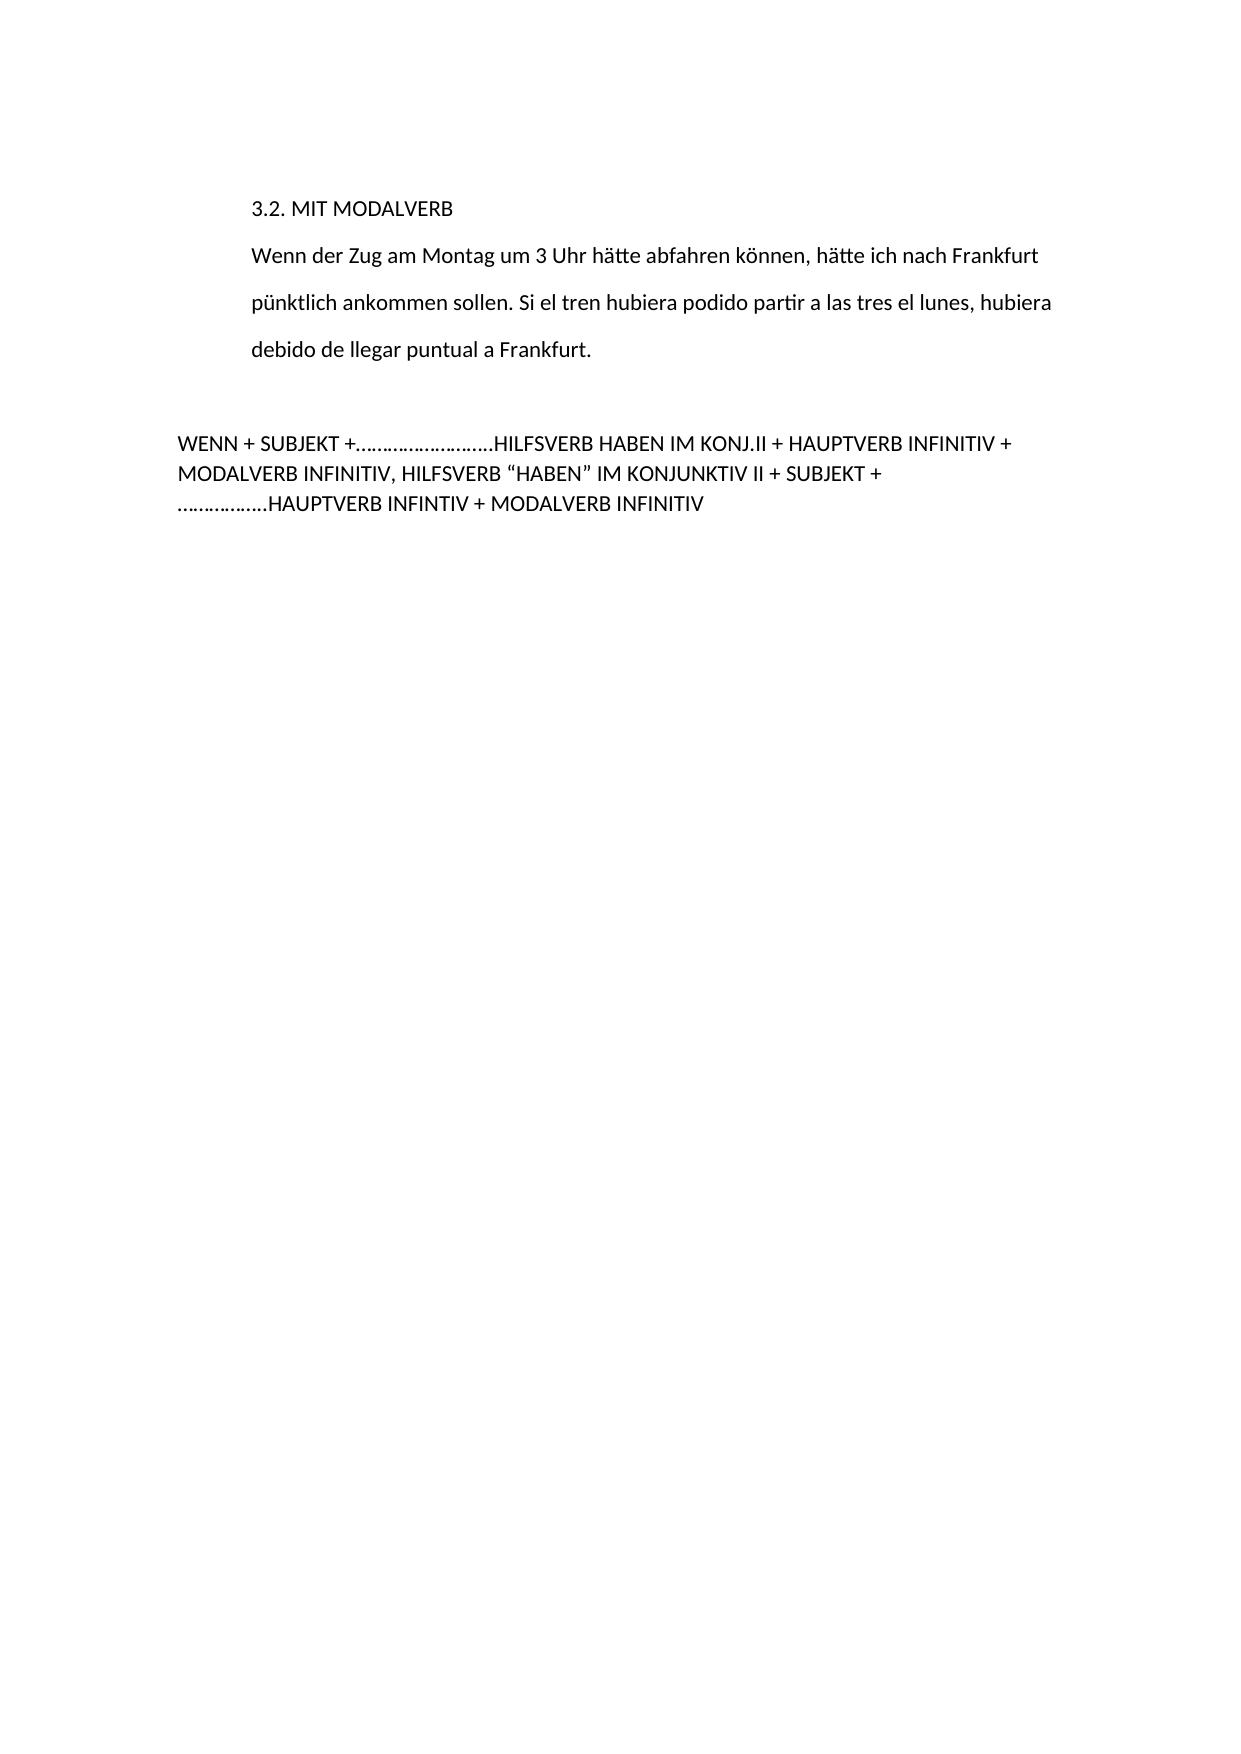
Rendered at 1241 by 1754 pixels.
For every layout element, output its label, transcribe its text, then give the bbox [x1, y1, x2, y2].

text debido de llegar puntual a Frankfurt. [177, 335, 1063, 363]
text Wenn der Zug am Montag um 3 Uhr hätte abfahren können, hätte ich nach Frankfurt [177, 241, 1063, 269]
text 3.2. MIT MODALVERB [177, 194, 1063, 222]
text pünktlich ankommen sollen. Si el tren hubiera podido partir a las tres el lunes, hubiera [177, 288, 1063, 316]
text WENN + SUBJEKT +……………………..HILFSVERB HABEN IM KONJ.II + HAUPTVERB INFINITIV + MODALVERB INFINITIV, HILFSVERB “HABEN” IM KONJUNKTIV II + SUBJEKT + ……………..HAUPTVERB INFINTIV + MODALVERB INFINITIV [177, 429, 1063, 517]
